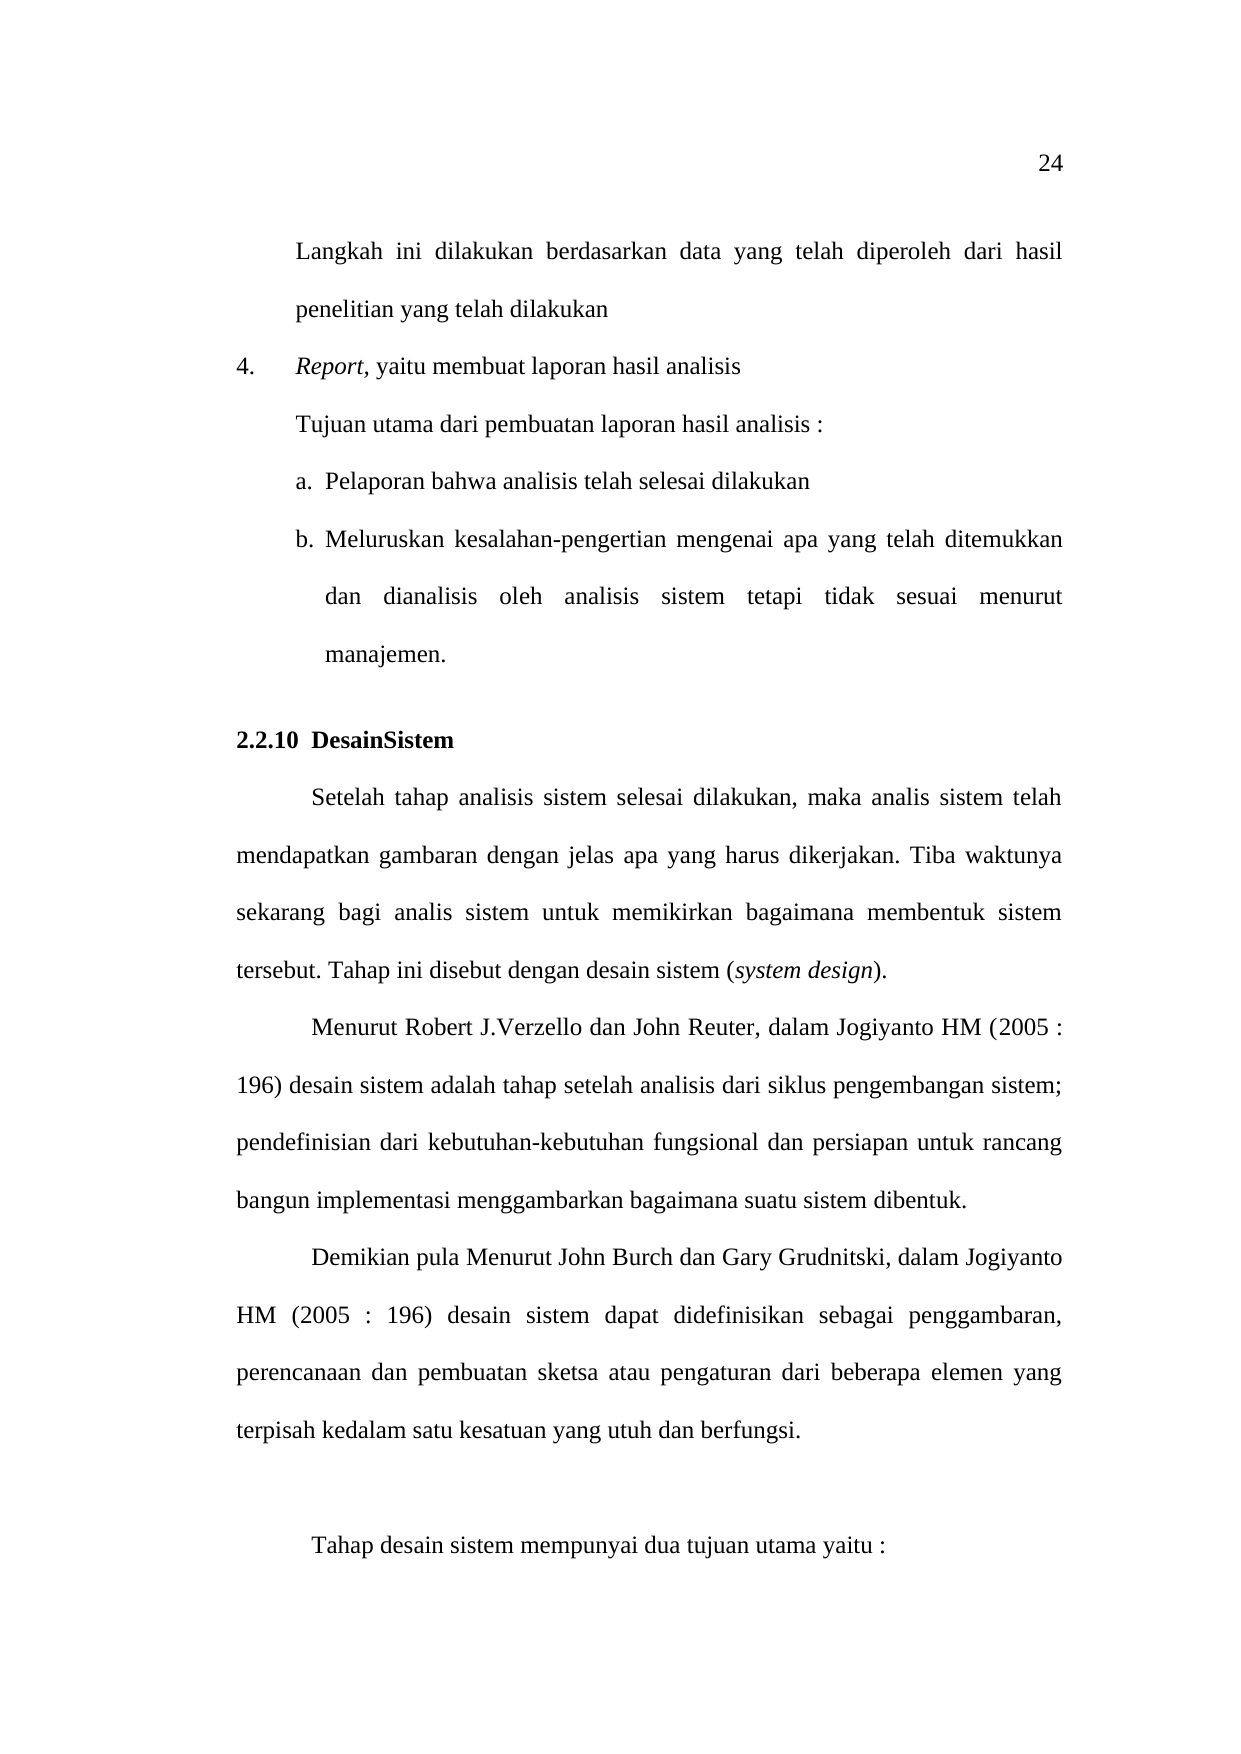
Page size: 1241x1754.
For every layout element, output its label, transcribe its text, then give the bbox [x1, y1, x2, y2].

text Langkah ini dilakukan berdasarkan data yang telah diperoleh dari hasil penelitian yang telah dilakukan [295, 236, 1063, 322]
list DesainSistem [236, 725, 1063, 754]
text Tahap desain sistem mempunyai dua tujuan utama yaitu : [236, 1530, 1063, 1559]
list Report, yaitu membuat laporan hasil analisis [236, 351, 1063, 380]
text Tujuan utama dari pembuatan laporan hasil analisis : [295, 409, 1063, 437]
list Pelaporan bahwa analisis telah selesai dilakukan [295, 466, 1063, 495]
text Demikian pula Menurut John Burch dan Gary Grudnitski, dalam Jogiyanto HM (2005 : 196) desain sistem dapat didefinisikan sebagai penggambaran, perencanaan dan pembuatan sketsa atau pengaturan dari beberapa elemen yang terpisah kedalam satu kesatuan yang utuh dan berfungsi. [236, 1242, 1063, 1444]
list Meluruskan kesalahan-pengertian mengenai apa yang telah ditemukkan dan dianalisis oleh analisis sistem tetapi tidak sesuai menurut manajemen. [295, 524, 1063, 667]
text Menurut Robert J.Verzello dan John Reuter, dalam Jogiyanto HM (2005 : 196) desain sistem adalah tahap setelah analisis dari siklus pengembangan sistem; pendefinisian dari kebutuhan-kebutuhan fungsional dan persiapan untuk rancang bangun implementasi menggambarkan bagaimana suatu sistem dibentuk. [236, 1012, 1063, 1214]
text Setelah tahap analisis sistem selesai dilakukan, maka analis sistem telah mendapatkan gambaran dengan jelas apa yang harus dikerjakan. Tiba waktunya sekarang bagi analis sistem untuk memikirkan bagaimana membentuk sistem tersebut. Tahap ini disebut dengan desain sistem (system design). [236, 782, 1063, 984]
